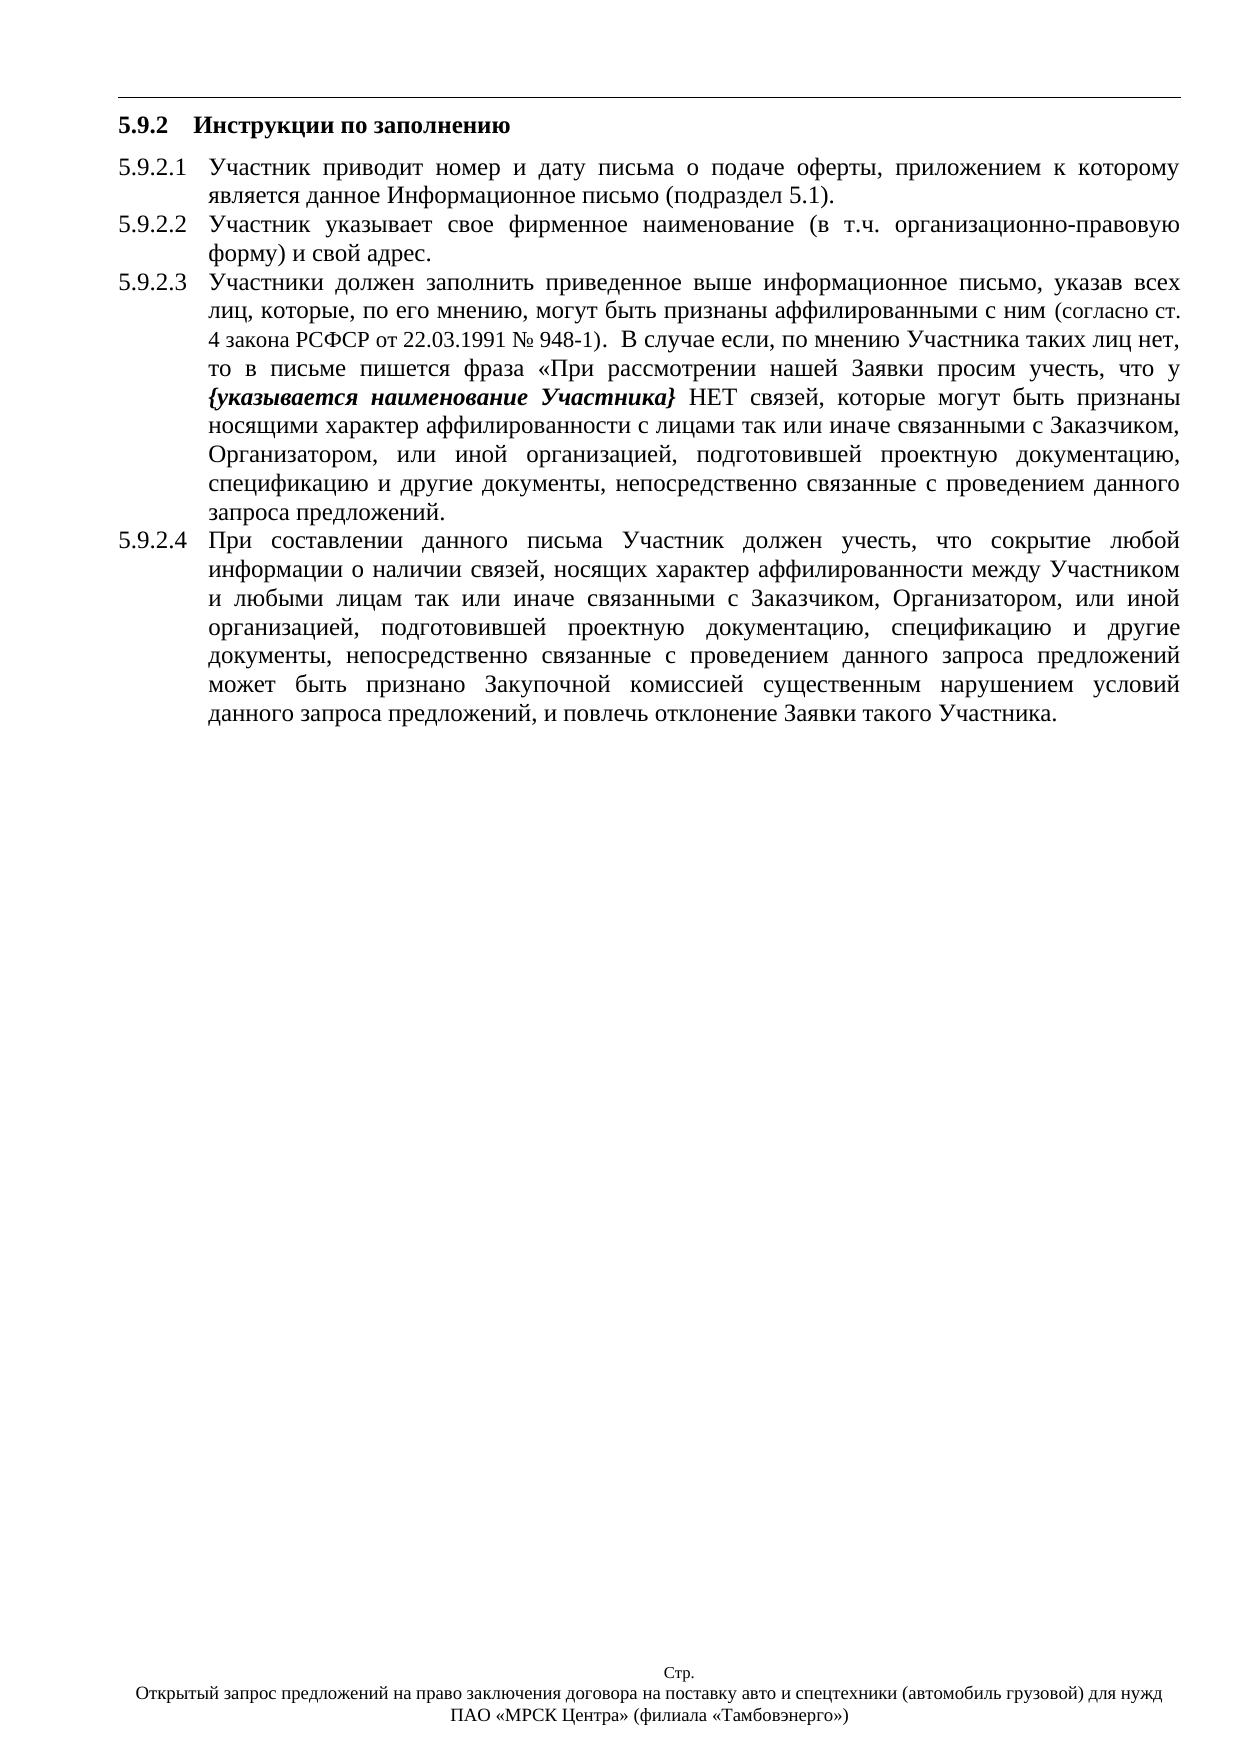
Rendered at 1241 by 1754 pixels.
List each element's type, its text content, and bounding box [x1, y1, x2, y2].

list Участники должен заполнить приведенное выше информационное письмо, указав всех лиц, которые, по его мнению, могут быть признаны аффилированными с ним (согласно ст. 4 закона РСФСР от 22.03.1991 № 948-1). В случае если, по мнению Участника таких лиц нет, то в письме пишется фраза «При рассмотрении нашей Заявки просим учесть, что у {указывается наименование Участника} НЕТ связей, которые могут быть признаны носящими характер аффилированности с лицами так или иначе связанными с Заказчиком, Организатором, или иной организацией, подготовившей проектную документацию, спецификацию и другие документы, непосредственно связанные с проведением данного запроса предложений. [118, 267, 1181, 526]
list Участник указывает свое фирменное наименование (в т.ч. организационно-правовую форму) и свой адрес. [118, 209, 1181, 267]
list Участник приводит номер и дату письма о подаче оферты, приложением к которому является данное Информационное письмо (подраздел 5.1). [118, 152, 1181, 209]
subtitle Инструкции по заполнению [118, 111, 1181, 139]
list При составлении данного письма Участник должен учесть, что сокрытие любой информации о наличии связей, носящих характер аффилированности между Участником и любыми лицам так или иначе связанными с Заказчиком, Организатором, или иной организацией, подготовившей проектную документацию, спецификацию и другие документы, непосредственно связанные с проведением данного запроса предложений может быть признано Закупочной комиссией существенным нарушением условий данного запроса предложений, и повлечь отклонение Заявки такого Участника. [118, 526, 1181, 727]
